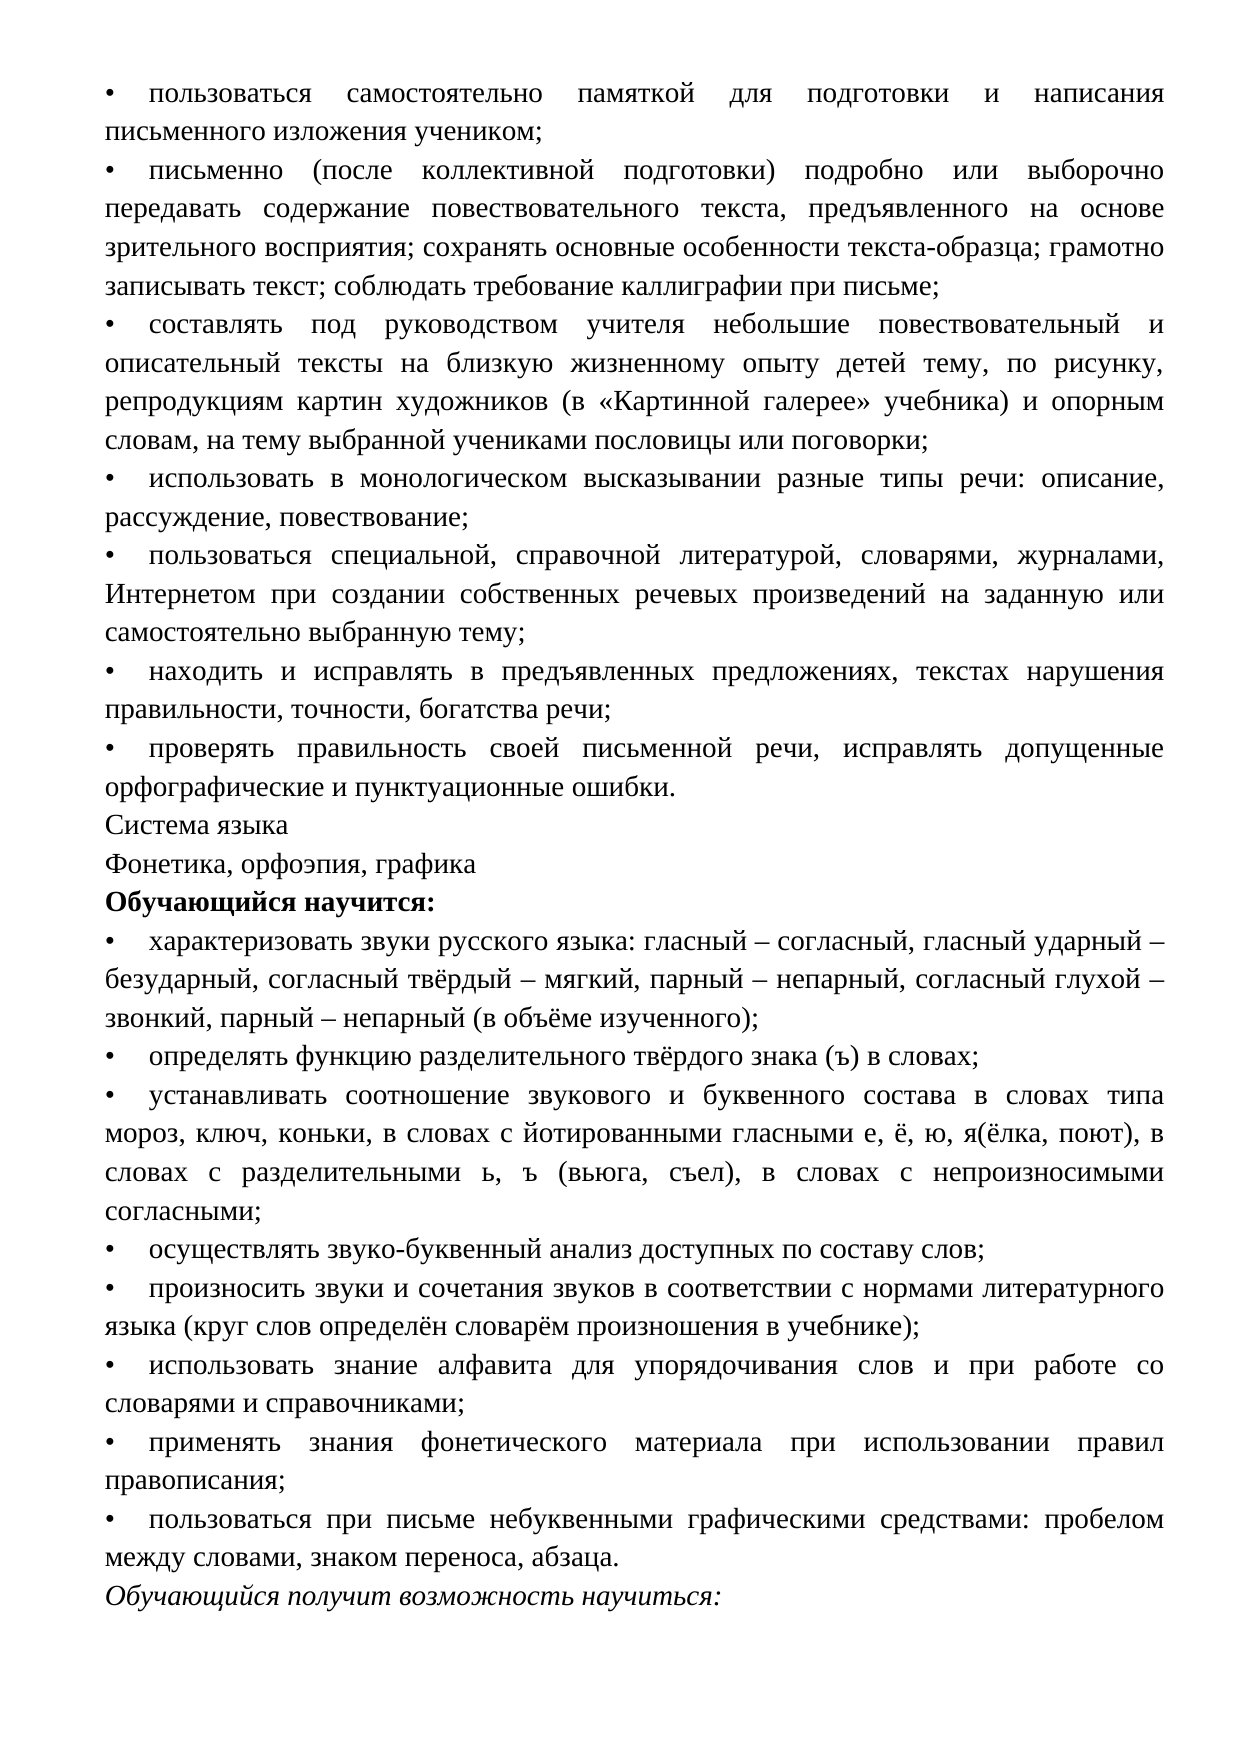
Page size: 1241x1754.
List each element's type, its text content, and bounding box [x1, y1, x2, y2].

text • характеризовать звуки русского языка: гласный – согласный, гласный ударный – безударный, согласный твёрдый – мягкий, парный – непарный, согласный глухой – звонкий, парный – непарный (в объёме изученного); [104, 923, 1165, 1033]
text Обучающийся получит возможность научиться: [104, 1578, 1165, 1612]
text • устанавливать соотношение звукового и буквенного состава в словах типа мороз, ключ, коньки, в словах с йотированными гласными е, ё, ю, я(ёлка, поют), в словах с разделительными ь, ъ (вьюга, съел), в словах с непроизносимыми согласными; [104, 1077, 1165, 1226]
text • пользоваться специальной, справочной литературой, словарями, журналами, Интернетом при создании собственных речевых произведений на заданную или самостоятельно выбранную тему; [104, 537, 1165, 648]
text • находить и исправлять в предъявленных предложениях, текстах нарушения правильности, точности, богатства речи; [104, 653, 1165, 725]
text • осуществлять звуко-буквенный анализ доступных по составу слов; [104, 1231, 1165, 1265]
text • применять знания фонетического материала при использовании правил правописания; [104, 1424, 1165, 1496]
text • использовать знание алфавита для упорядочивания слов и при работе со словарями и справочниками; [104, 1347, 1165, 1419]
text • письменно (после коллективной подготовки) подробно или выборочно передавать содержание повествовательного текста, предъявленного на основе зрительного восприятия; сохранять основные особенности текста-образца; грамотно записывать текст; соблюдать требование каллиграфии при письме; [104, 152, 1165, 301]
text Обучающийся научится: [104, 884, 1165, 918]
text • определять функцию разделительного твёрдого знака (ъ) в словах; [104, 1038, 1165, 1072]
text Система языка [104, 807, 1165, 841]
text • составлять под руководством учителя небольшие повествовательный и описательный тексты на близкую жизненному опыту детей тему, по рисунку, репродукциям картин художников (в «Картинной галерее» учебника) и опорным словам, на тему выбранной учениками пословицы или поговорки; [104, 306, 1165, 455]
text Фонетика, орфоэпия, графика [104, 846, 1165, 879]
text • пользоваться самостоятельно памяткой для подготовки и написания письменного изложения учеником; [104, 75, 1165, 147]
text • произносить звуки и сочетания звуков в соответствии с нормами литературного языка (круг слов определён словарём произношения в учебнике); [104, 1270, 1165, 1342]
text • использовать в монологическом высказывании разные типы речи: описание, рассуждение, повествование; [104, 460, 1165, 532]
text • пользоваться при письме небуквенными графическими средствами: пробелом между словами, знаком переноса, абзаца. [104, 1501, 1165, 1573]
text • проверять правильность своей письменной речи, исправлять допущенные орфографические и пунктуационные ошибки. [104, 730, 1165, 802]
